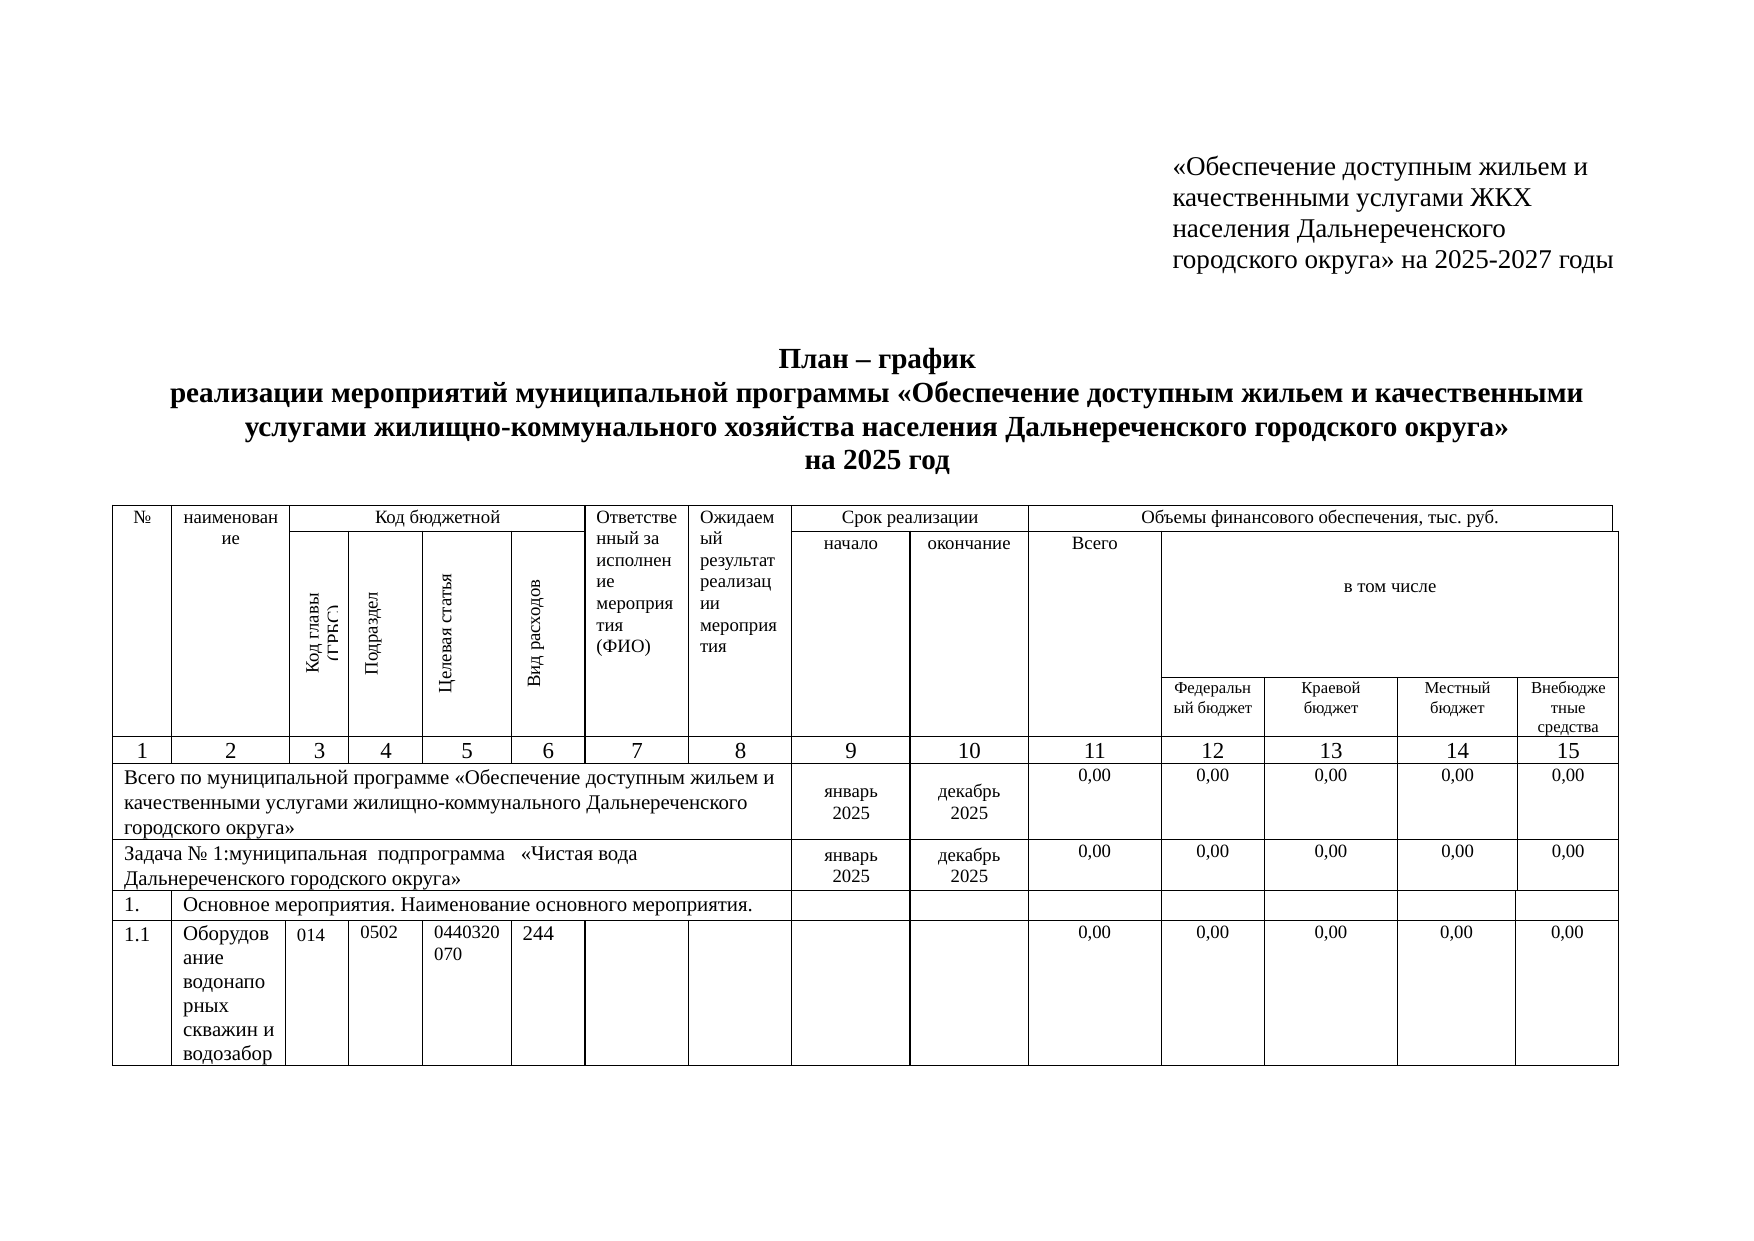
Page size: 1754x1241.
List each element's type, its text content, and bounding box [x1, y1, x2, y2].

table_cell [911, 891, 1028, 920]
table_cell декабрь 2025 [911, 764, 1028, 839]
table_cell Задача № 1:муниципальная подпрограмма «Чистая вода Дальнереченского городского округа» [113, 840, 791, 890]
table_cell 0,00 [1265, 921, 1397, 1065]
table_cell окончание [911, 532, 1028, 736]
table_cell [586, 921, 688, 1065]
table_header Ожидаемый результат реализации мероприятия [689, 506, 791, 736]
table_cell 0,00 [1398, 921, 1515, 1065]
table_cell 0,00 [1029, 764, 1161, 839]
table_cell 1 [113, 737, 171, 763]
table_cell [1516, 891, 1618, 920]
table_cell 2 [172, 737, 289, 763]
table_cell 0,00 [1398, 840, 1517, 890]
table_header Ответственный за исполнение мероприятия (ФИО) [586, 506, 688, 736]
table_cell 13 [1265, 737, 1397, 763]
table_cell [689, 921, 791, 1065]
table_cell 0,00 [1398, 764, 1517, 839]
table_cell январь 2025 [792, 764, 909, 839]
table_cell 9 [792, 737, 909, 763]
table_cell Краевой бюджет [1265, 678, 1397, 736]
table_cell 3 [290, 737, 348, 763]
text на 2025 год [112, 442, 1641, 476]
table_cell [911, 921, 1028, 1065]
table_cell 11 [1029, 737, 1161, 763]
table_cell 7 [586, 737, 688, 763]
table_cell 14 [1398, 737, 1517, 763]
table_cell [792, 891, 909, 920]
table_cell 0,00 [1162, 840, 1264, 890]
table_cell 0,00 [1265, 764, 1397, 839]
text реализации мероприятий муниципальной программы «Обеспечение доступным жильем и качественными услугами жилищно-коммунального хозяйства населения Дальнереченского городского округа» [112, 375, 1641, 442]
table_cell 1.1 [113, 921, 171, 1065]
table_cell 0,00 [1162, 764, 1264, 839]
table_cell 0,00 [1029, 840, 1161, 890]
table_cell [792, 921, 909, 1065]
table_cell 1. [113, 891, 171, 920]
table_cell в том числе [1162, 532, 1618, 677]
table_cell [1162, 891, 1264, 920]
table_cell 0,00 [1518, 764, 1618, 839]
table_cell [1161, 150, 1641, 308]
table_header наименование [172, 506, 289, 736]
table_cell 0,00 [1162, 921, 1264, 1065]
table_cell Целевая статья [423, 532, 511, 736]
table_cell Вид расходов [512, 532, 584, 736]
table_cell 0,00 [1265, 840, 1397, 890]
table_cell Федеральный бюджет [1162, 678, 1264, 736]
table_header Объемы финансового обеспечения, тыс. руб. [1029, 506, 1612, 531]
table_cell Основное мероприятия. Наименование основного мероприятия. [172, 891, 791, 920]
table_cell 4 [349, 737, 422, 763]
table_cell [172, 921, 285, 1065]
table_cell Код главы (ГРБС) [290, 532, 348, 736]
table_cell 6 [512, 737, 584, 763]
table_header № [113, 506, 171, 736]
table_cell Местный бюджет [1398, 678, 1517, 736]
table_cell 014 [286, 921, 348, 1065]
table_cell Подраздел [349, 532, 422, 736]
table_cell 244 [512, 921, 584, 1065]
table_cell [1398, 891, 1515, 920]
table_cell 12 [1162, 737, 1264, 763]
table_header Код бюджетной [290, 506, 584, 531]
table_cell 10 [911, 737, 1028, 763]
table_header Срок реализации [792, 506, 1028, 531]
table_cell 5 [423, 737, 511, 763]
table_cell 8 [689, 737, 791, 763]
table_cell 15 [1518, 737, 1618, 763]
table_cell Всего [1029, 532, 1161, 736]
table_cell январь 2025 [792, 840, 909, 890]
table_cell 0,00 [1518, 840, 1618, 890]
table_cell Всего по муниципальной программе «Обеспечение доступным жильем и качественными услугами жилищно-коммунального Дальнереченского городского округа» [113, 764, 791, 839]
table_cell 0502 [349, 921, 422, 1065]
text План – график [112, 342, 1641, 375]
table_cell [1265, 891, 1397, 920]
table_cell 0,00 [1029, 921, 1161, 1065]
table_cell Внебюджетные средства [1518, 678, 1618, 736]
table_cell 0,00 [1516, 921, 1618, 1065]
table_cell начало [792, 532, 909, 736]
table_cell 0440320070 [423, 921, 511, 1065]
table_cell декабрь 2025 [911, 840, 1028, 890]
table_cell [1029, 891, 1161, 920]
